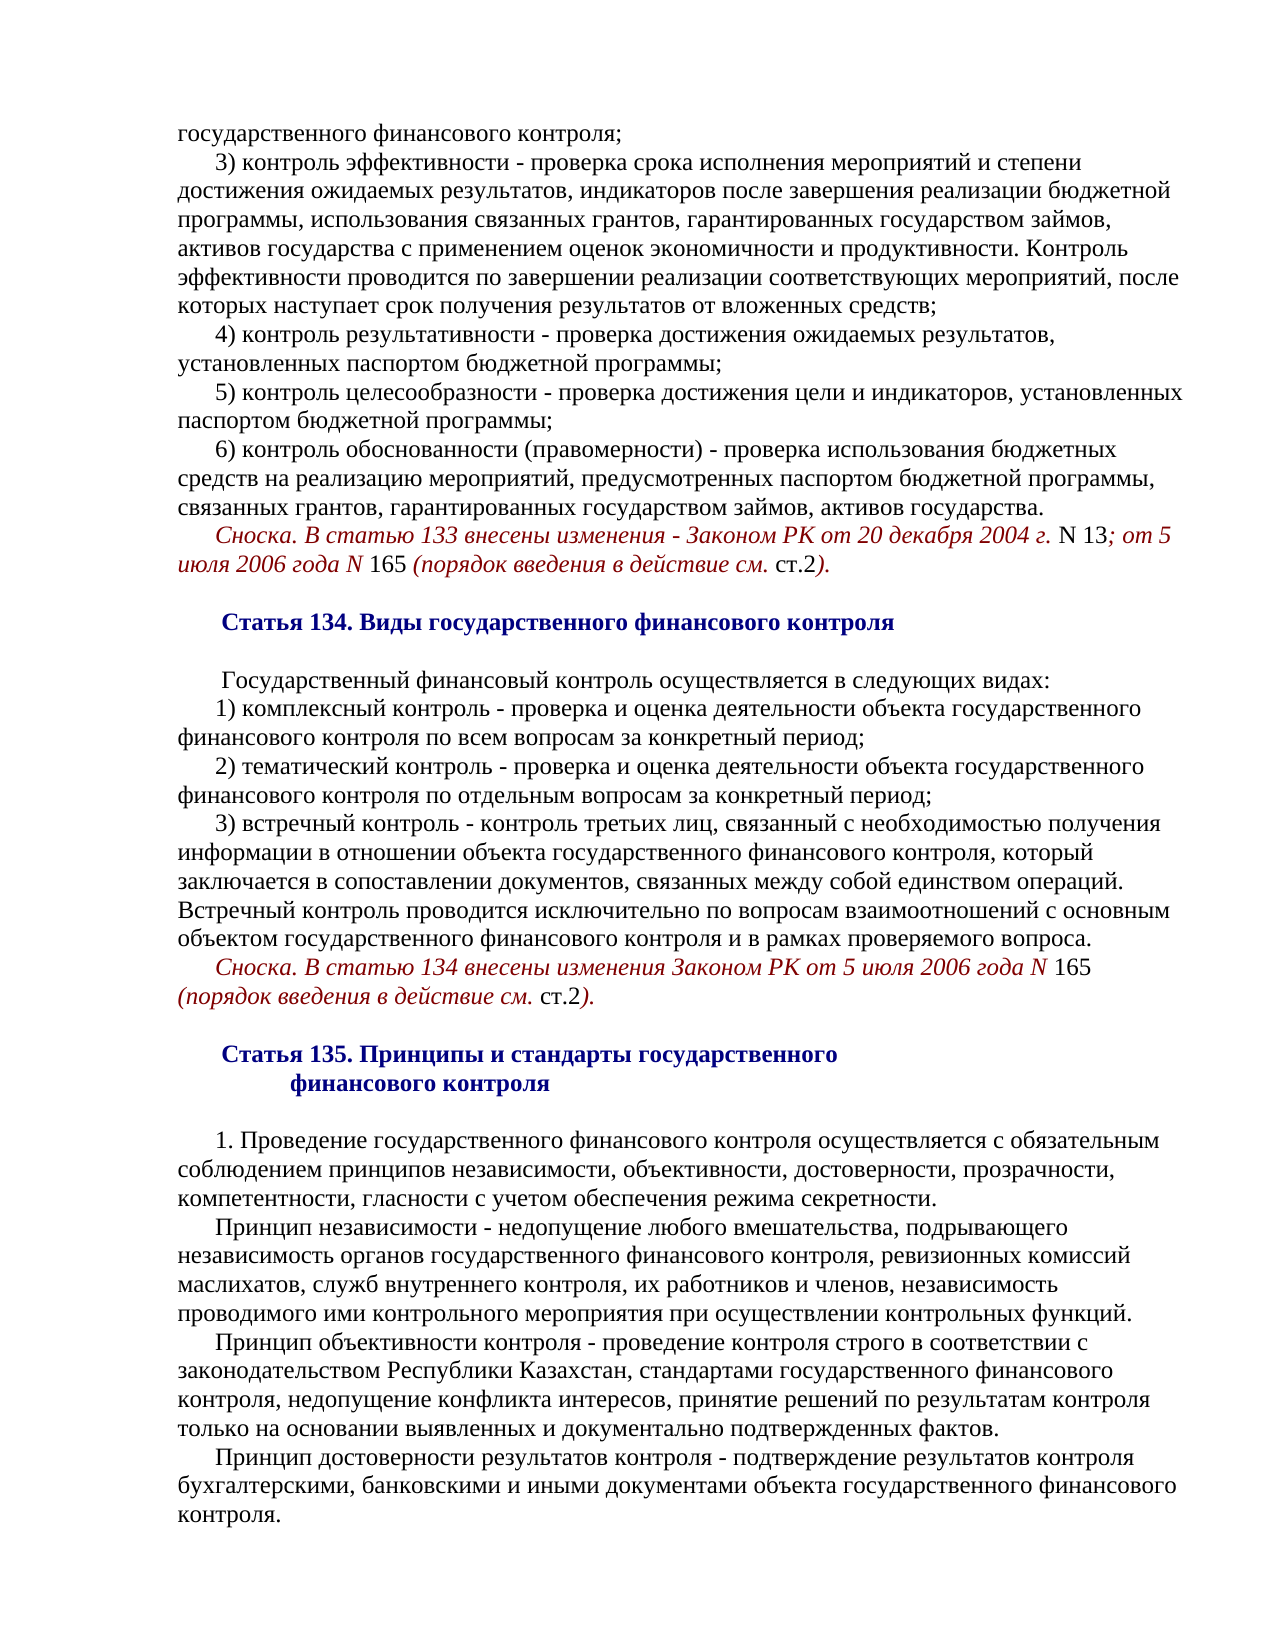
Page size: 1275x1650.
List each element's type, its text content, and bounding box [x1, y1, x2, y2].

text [177, 118, 1186, 578]
text Статья 135. Принципы и стандарты государственного финансового контроля [177, 1039, 1186, 1096]
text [177, 1126, 1186, 1528]
text Статья 134. Виды государственного финансового контроля Государственный финансовый контроль осуществляется в следующих видах: 1) комплексный контроль - проверка и оценка деятельности объекта государственного финансового контроля по всем вопросам за конкретный период; 2) тематический контроль - проверка и оценка деятельности объекта государственного финансового контроля по отдельным вопросам за конкретный период; 3) встречный контроль - контроль третьих лиц, связанный с необходимостью получения информации в отношении объекта государственного финансового контроля, который заключается в сопоставлении документов, связанных между собой единством операций. Встречный контроль проводится исключительно по вопросам взаимоотношений с основным объектом государственного финансового контроля и в рамках проверяемого вопроса. Сноска. В статью 134 внесены изменения Законом РК от 5 июля 2006 года N 165 (порядок введения в действие см. ст.2). [177, 607, 1186, 1010]
